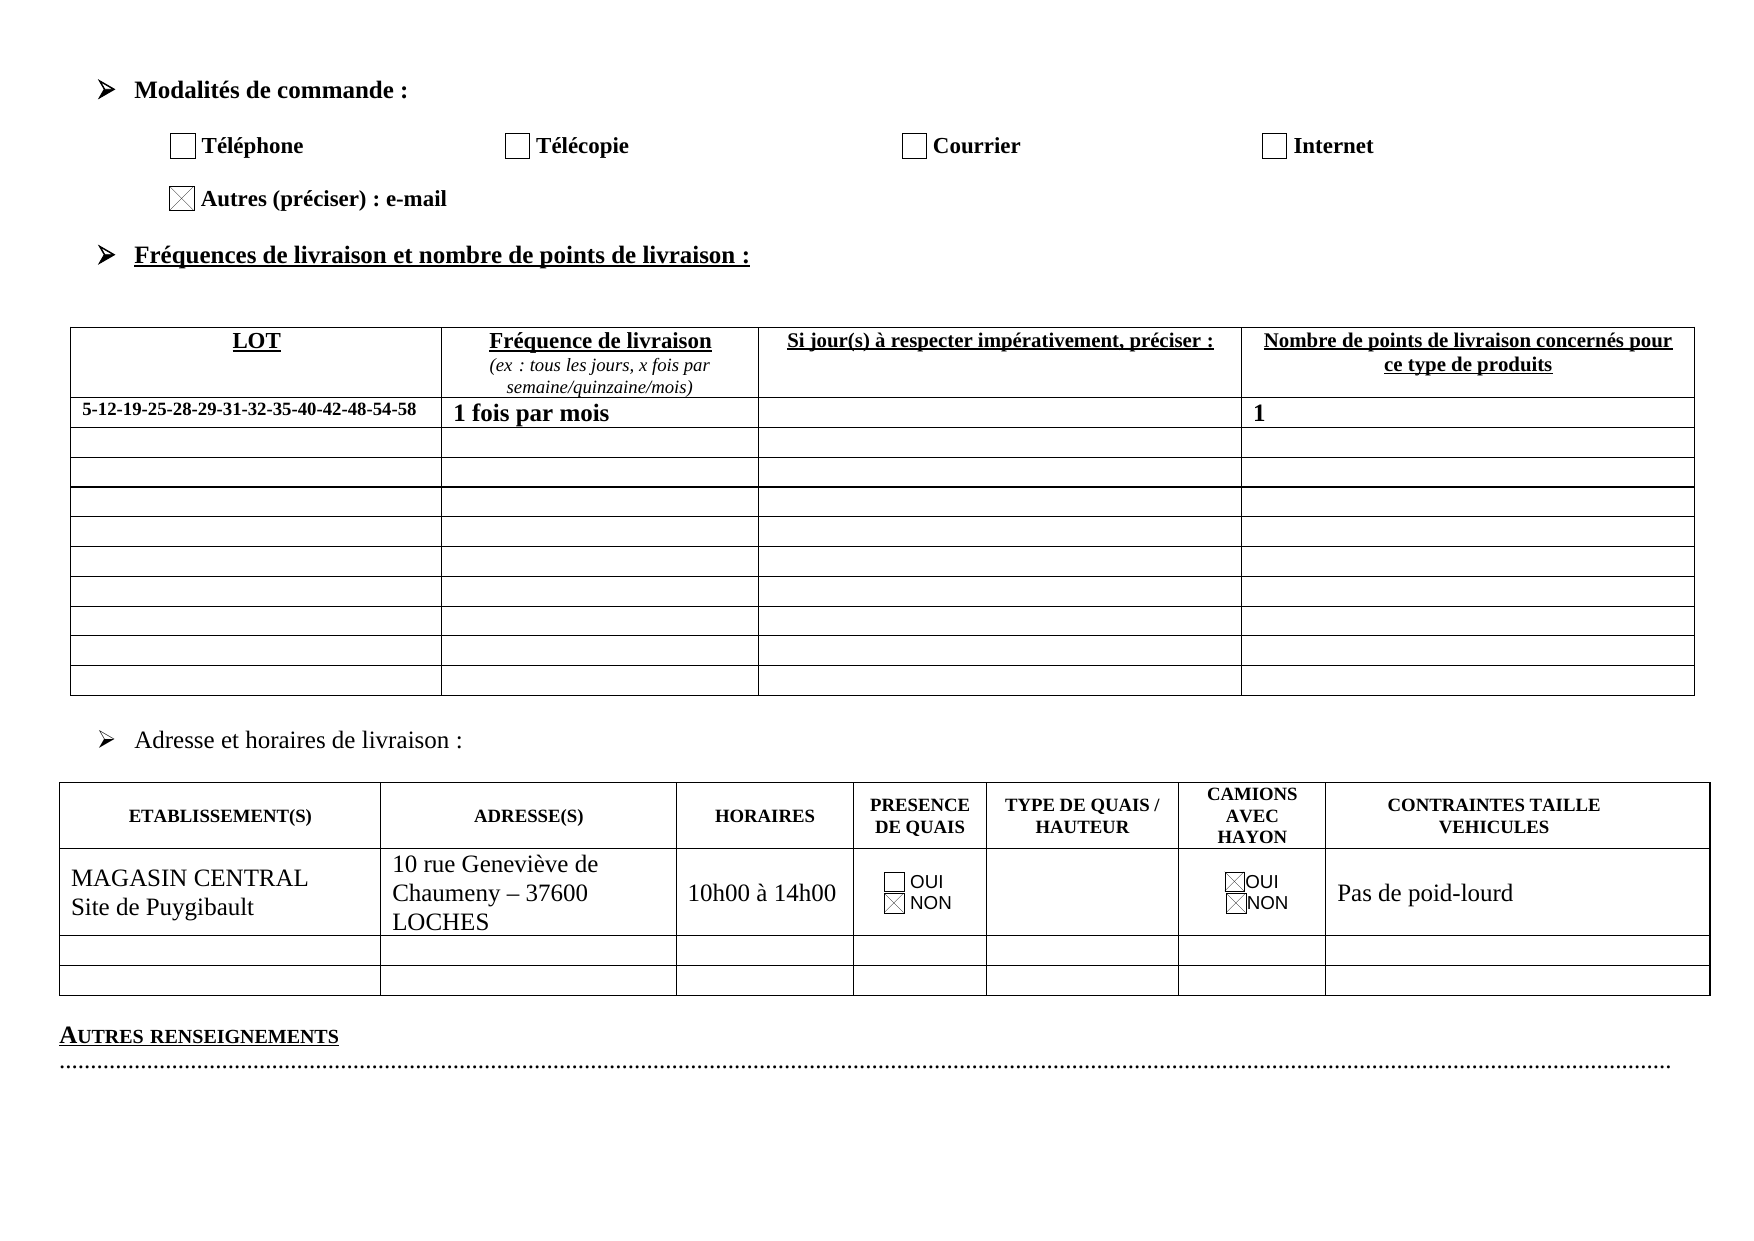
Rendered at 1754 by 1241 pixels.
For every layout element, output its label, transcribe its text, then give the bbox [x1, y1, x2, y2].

table_cell [1242, 577, 1694, 606]
list Fréquences de livraison et nombre de points de livraison : [97, 240, 1695, 269]
table_cell OUI NON [1179, 849, 1325, 935]
text Autres renseignements [59, 1020, 1695, 1049]
table_cell [442, 428, 758, 457]
table_cell [442, 517, 758, 546]
table_cell [987, 936, 1178, 965]
table_header ADRESSE(S) [381, 783, 676, 848]
table_cell [1242, 607, 1694, 635]
table_cell [1179, 936, 1325, 965]
table_header Nombre de points de livraison concernés pour ce type de produits [1242, 328, 1694, 397]
table_cell [71, 428, 441, 457]
table_cell [1179, 966, 1325, 995]
table_cell [1326, 936, 1709, 965]
table_cell [442, 547, 758, 576]
table_header CAMIONS AVEC HAYON [1179, 783, 1325, 848]
table_cell [677, 966, 853, 995]
table_cell [759, 398, 1241, 427]
table_cell [442, 458, 758, 486]
table_header Si jour(s) à respecter impérativement, préciser : [759, 328, 1241, 397]
table_cell 10 rue Geneviève de Chaumeny – 37600 LOCHES [381, 849, 676, 935]
table_cell [759, 547, 1241, 576]
table_cell [759, 577, 1241, 606]
table_cell [759, 517, 1241, 546]
text Téléphone Télécopie Courrier Internet [59, 132, 1695, 159]
table_cell [71, 547, 441, 576]
table_cell [1242, 666, 1694, 695]
table_cell [60, 936, 380, 965]
table_cell [987, 849, 1178, 935]
table_cell [71, 517, 441, 546]
list Modalités de commande : [97, 75, 1695, 104]
table_cell [677, 936, 853, 965]
table_header CONTRAINTES TAILLE VEHICULES [1326, 783, 1709, 848]
table_cell [381, 966, 676, 995]
table_cell [1326, 966, 1709, 995]
table_cell [71, 636, 441, 665]
table_cell 10h00 à 14h00 [677, 849, 853, 935]
table_header ETABLISSEMENT(S) [60, 783, 380, 848]
table_cell [759, 636, 1241, 665]
table_cell [442, 577, 758, 606]
table_cell [71, 458, 441, 486]
table_cell [442, 607, 758, 635]
table_cell [987, 966, 1178, 995]
table_cell [1242, 458, 1694, 486]
table_cell [854, 936, 986, 965]
table_cell 5-12-19-25-28-29-31-32-35-40-42-48-54-58 [71, 398, 441, 427]
table_cell [71, 488, 441, 516]
table_cell [759, 458, 1241, 486]
table_cell [381, 936, 676, 965]
table_header Fréquence de livraison (ex : tous les jours, x fois par semaine/quinzaine/mois) [442, 328, 758, 397]
table_cell [759, 607, 1241, 635]
table_header PRESENCE DE QUAIS [854, 783, 986, 848]
table_cell [1242, 547, 1694, 576]
table_cell [854, 966, 986, 995]
table_cell [1242, 428, 1694, 457]
table_cell [759, 428, 1241, 457]
list Adresse et horaires de livraison : [97, 725, 1695, 753]
table_cell [759, 488, 1241, 516]
table_header TYPE DE QUAIS / HAUTEUR [987, 783, 1178, 848]
table_cell [60, 966, 380, 995]
table_cell Pas de poid-lourd [1326, 849, 1709, 935]
table_cell [442, 488, 758, 516]
table_cell 1 [1242, 398, 1694, 427]
table_cell [71, 666, 441, 695]
table_cell [442, 666, 758, 695]
table_cell OUI NON [854, 849, 986, 935]
table_cell [442, 636, 758, 665]
table_header LOT [71, 328, 441, 397]
table_cell [71, 607, 441, 635]
table_cell [71, 577, 441, 606]
table_cell [1242, 488, 1694, 516]
table_cell [1242, 517, 1694, 546]
table_cell [1242, 636, 1694, 665]
table_cell MAGASIN CENTRAL Site de Puygibault [60, 849, 380, 935]
table_cell [759, 666, 1241, 695]
table_cell 1 fois par mois [442, 398, 758, 427]
text Autres (préciser) : e-mail [134, 185, 1695, 212]
table_header HORAIRES [677, 783, 853, 848]
